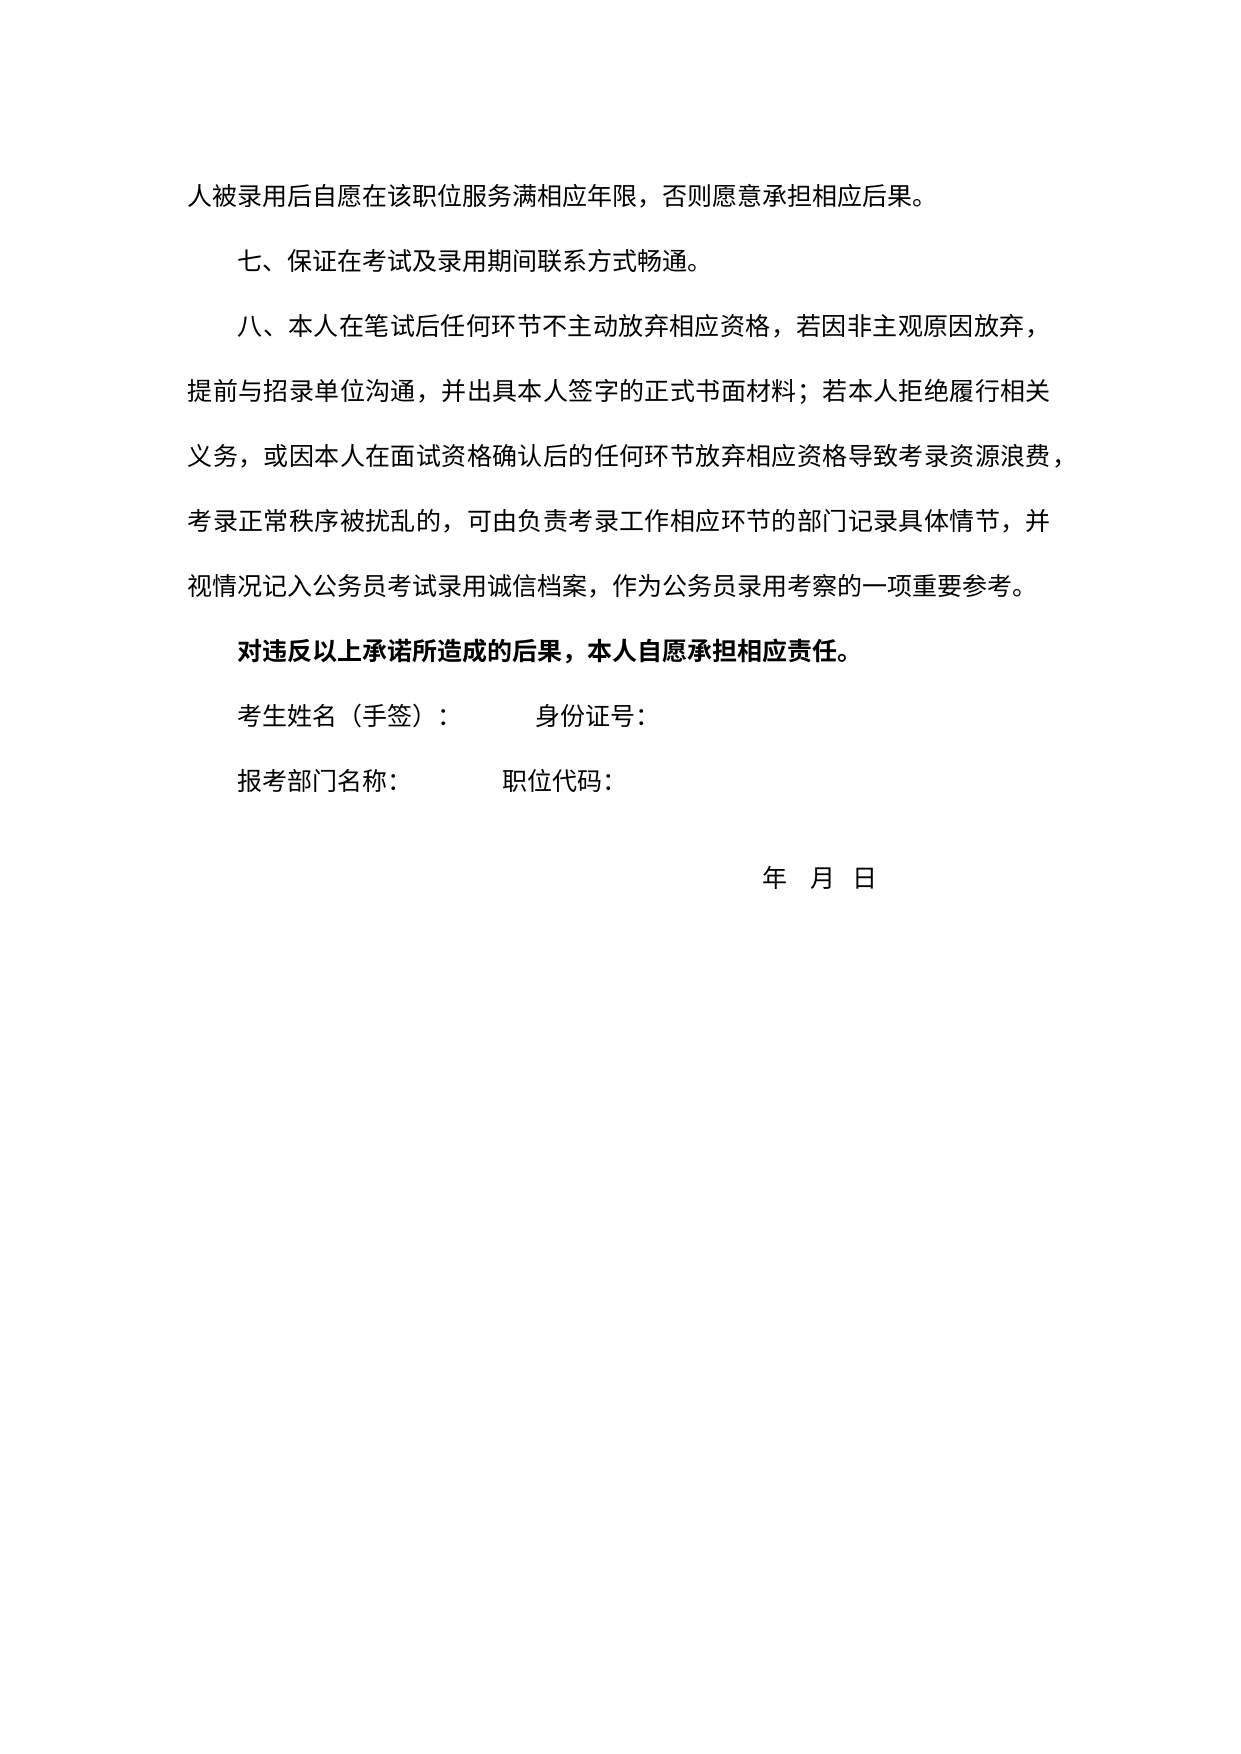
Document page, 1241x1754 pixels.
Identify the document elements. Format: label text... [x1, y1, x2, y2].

text 七、保证在考试及录用期间联系方式畅通。 [187, 227, 1053, 292]
text 对违反以上承诺所造成的后果，本人自愿承担相应责任。 [187, 617, 1053, 682]
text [187, 162, 1053, 227]
text 考生姓名（手签）： 身份证号： [187, 682, 1053, 747]
text 报考部门名称： 职位代码： [187, 747, 1053, 812]
text 八、本人在笔试后任何环节不主动放弃相应资格，若因非主观原因放弃，提前与招录单位沟通，并出具本人签字的正式书面材料；若本人拒绝履行相关义务，或因本人在面试资格确认后的任何环节放弃相应资格导致考录资源浪费，考录正常秩序被扰乱的，可由负责考录工作相应环节的部门记录具体情节，并视情况记入公务员考试录用诚信档案，作为公务员录用考察的一项重要参考。 [187, 292, 1053, 617]
text 年 月 日 [187, 844, 1053, 909]
